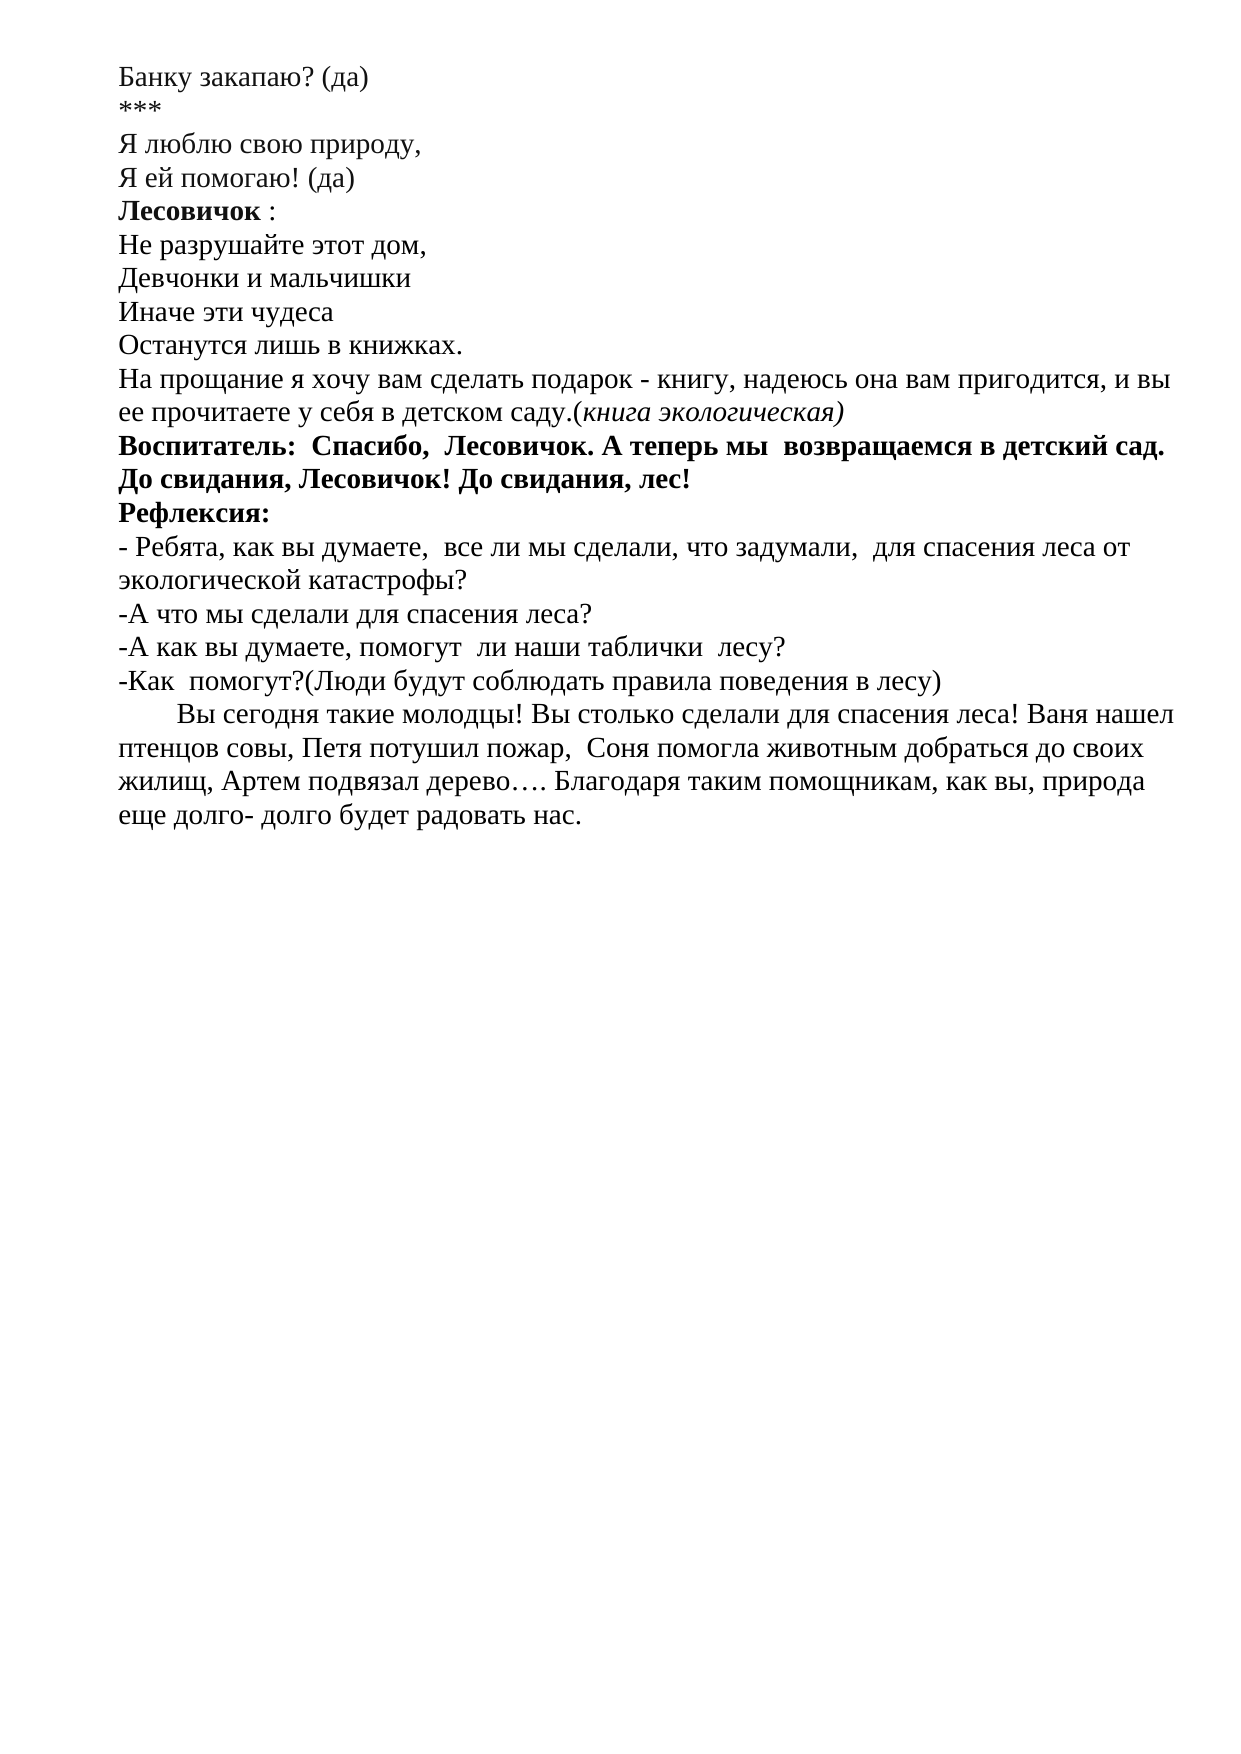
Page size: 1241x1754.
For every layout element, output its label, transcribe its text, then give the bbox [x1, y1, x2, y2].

text -А что мы сделали для спасения леса? [118, 596, 1181, 629]
text На прощание я хочу вам сделать подарок - книгу, надеюсь она вам пригодится, и вы ее прочитаете у себя в детском саду.(книга экологическая) [118, 361, 1181, 428]
text Лесовичок : [118, 193, 1181, 227]
text Останутся лишь в книжках. [118, 327, 1181, 361]
text Рефлексия: [118, 495, 1181, 529]
text Девчонки и мальчишки [118, 260, 1181, 294]
text Я ей помогаю! (да) [118, 160, 1181, 193]
text - Ребята, как вы думаете, все ли мы сделали, что задумали, для спасения леса от экологической катастрофы? [118, 529, 1181, 596]
text Иначе эти чудеса [118, 294, 1181, 327]
text -Как помогут?(Люди будут соблюдать правила поведения в лесу) [118, 663, 1181, 696]
text -А как вы думаете, помогут ли наши таблички лесу? [118, 629, 1181, 663]
text Я люблю свою природу, [118, 126, 1181, 160]
text Не разрушайте этот дом, [118, 227, 1181, 260]
text *** [118, 93, 1181, 126]
text Банку закапаю? (да) [118, 59, 1181, 93]
text Воспитатель: Спасибо, Лесовичок. А теперь мы возвращаемся в детский сад. До свидания, Лесовичок! До свидания, лес! [118, 428, 1181, 495]
text Вы сегодня такие молодцы! Вы столько сделали для спасения леса! Ваня нашел птенцов совы, Петя потушил пожар, Соня помогла животным добраться до своих жилищ, Артем подвязал дерево…. Благодаря таким помощникам, как вы, природа еще долго- долго будет радовать нас. [118, 696, 1181, 831]
